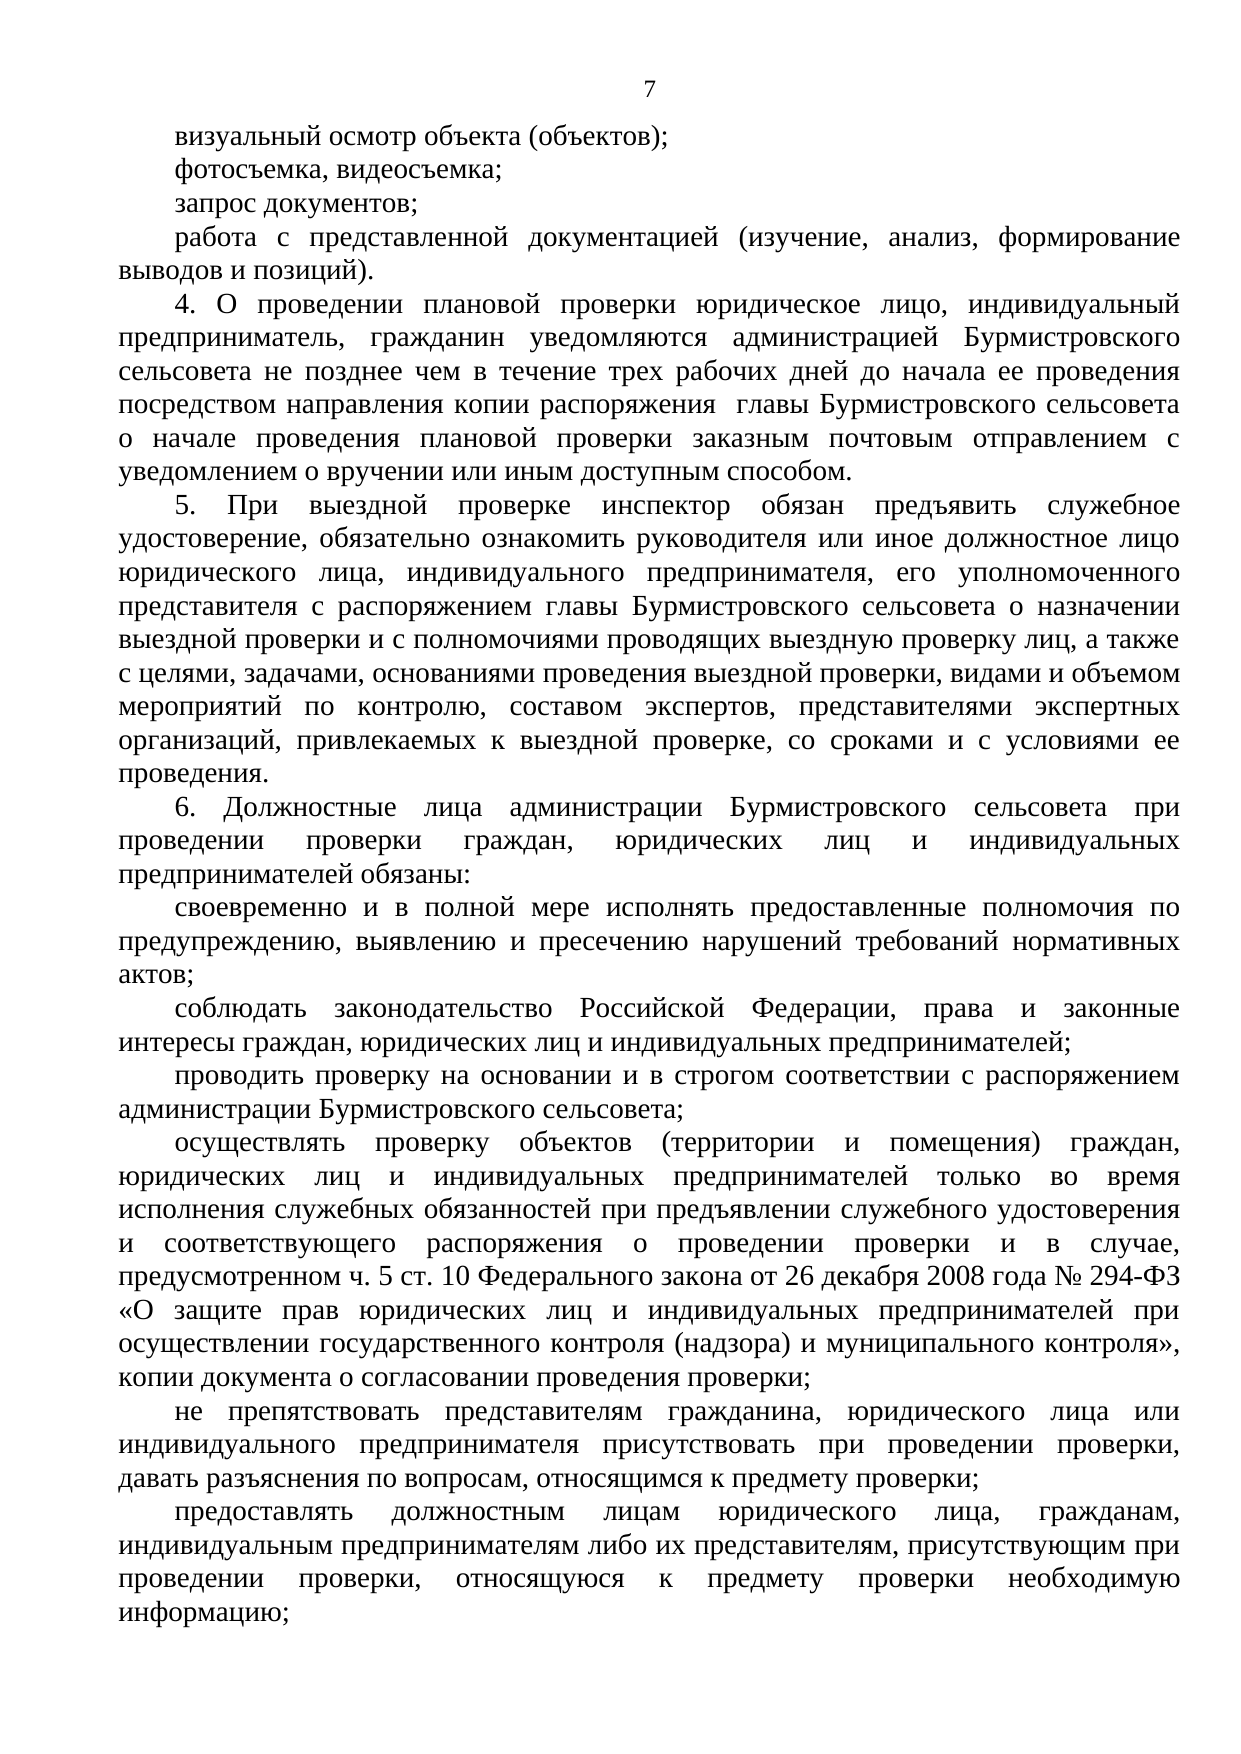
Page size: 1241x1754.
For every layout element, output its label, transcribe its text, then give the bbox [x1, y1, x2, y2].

text работа с представленной документацией (изучение, анализ, формирование выводов и позиций). [118, 219, 1181, 286]
text проводить проверку на основании и в строгом соответствии с распоряжением администрации Бурмистровского сельсовета; [118, 1057, 1181, 1124]
text своевременно и в полной мере исполнять предоставленные полномочия по предупреждению, выявлению и пресечению нарушений требований нормативных актов; [118, 889, 1181, 990]
text 5. При выездной проверке инспектор обязан предъявить служебное удостоверение, обязательно ознакомить руководителя или иное должностное лицо юридического лица, индивидуального предпринимателя, его уполномоченного представителя с распоряжением главы Бурмистровского сельсовета о назначении выездной проверки и с полномочиями проводящих выездную проверку лиц, а также с целями, задачами, основаниями проведения выездной проверки, видами и объемом мероприятий по контролю, составом экспертов, представителями экспертных организаций, привлекаемых к выездной проверке, со сроками и с условиями ее проведения. [118, 487, 1181, 789]
text запрос документов; [118, 185, 1181, 219]
text предоставлять должностным лицам юридического лица, гражданам, индивидуальным предпринимателям либо их представителям, присутствующим при проведении проверки, относящуюся к предмету проверки необходимую информацию; [118, 1493, 1181, 1627]
text 6. Должностные лица администрации Бурмистровского сельсовета при проведении проверки граждан, юридических лиц и индивидуальных предпринимателей обязаны: [118, 789, 1181, 889]
text фотосъемка, видеосъемка; [118, 152, 1181, 185]
text 4. О проведении плановой проверки юридическое лицо, индивидуальный предприниматель, гражданин уведомляются администрацией Бурмистровского сельсовета не позднее чем в течение трех рабочих дней до начала ее проведения посредством направления копии распоряжения главы Бурмистровского сельсовета о начале проведения плановой проверки заказным почтовым отправлением с уведомлением о вручении или иным доступным способом. [118, 286, 1181, 487]
text соблюдать законодательство Российской Федерации, права и законные интересы граждан, юридических лиц и индивидуальных предпринимателей; [118, 990, 1181, 1057]
text визуальный осмотр объекта (объектов); [118, 118, 1181, 152]
text не препятствовать представителям гражданина, юридического лица или индивидуального предпринимателя присутствовать при проведении проверки, давать разъяснения по вопросам, относящимся к предмету проверки; [118, 1393, 1181, 1493]
text осуществлять проверку объектов (территории и помещения) граждан, юридических лиц и индивидуальных предпринимателей только во время исполнения служебных обязанностей при предъявлении служебного удостоверения и соответствующего распоряжения о проведении проверки и в случае, предусмотренном ч. 5 ст. 10 Федерального закона от 26 декабря 2008 года № 294-ФЗ «О защите прав юридических лиц и индивидуальных предпринимателей при осуществлении государственного контроля (надзора) и муниципального контроля», копии документа о согласовании проведения проверки; [118, 1124, 1181, 1393]
